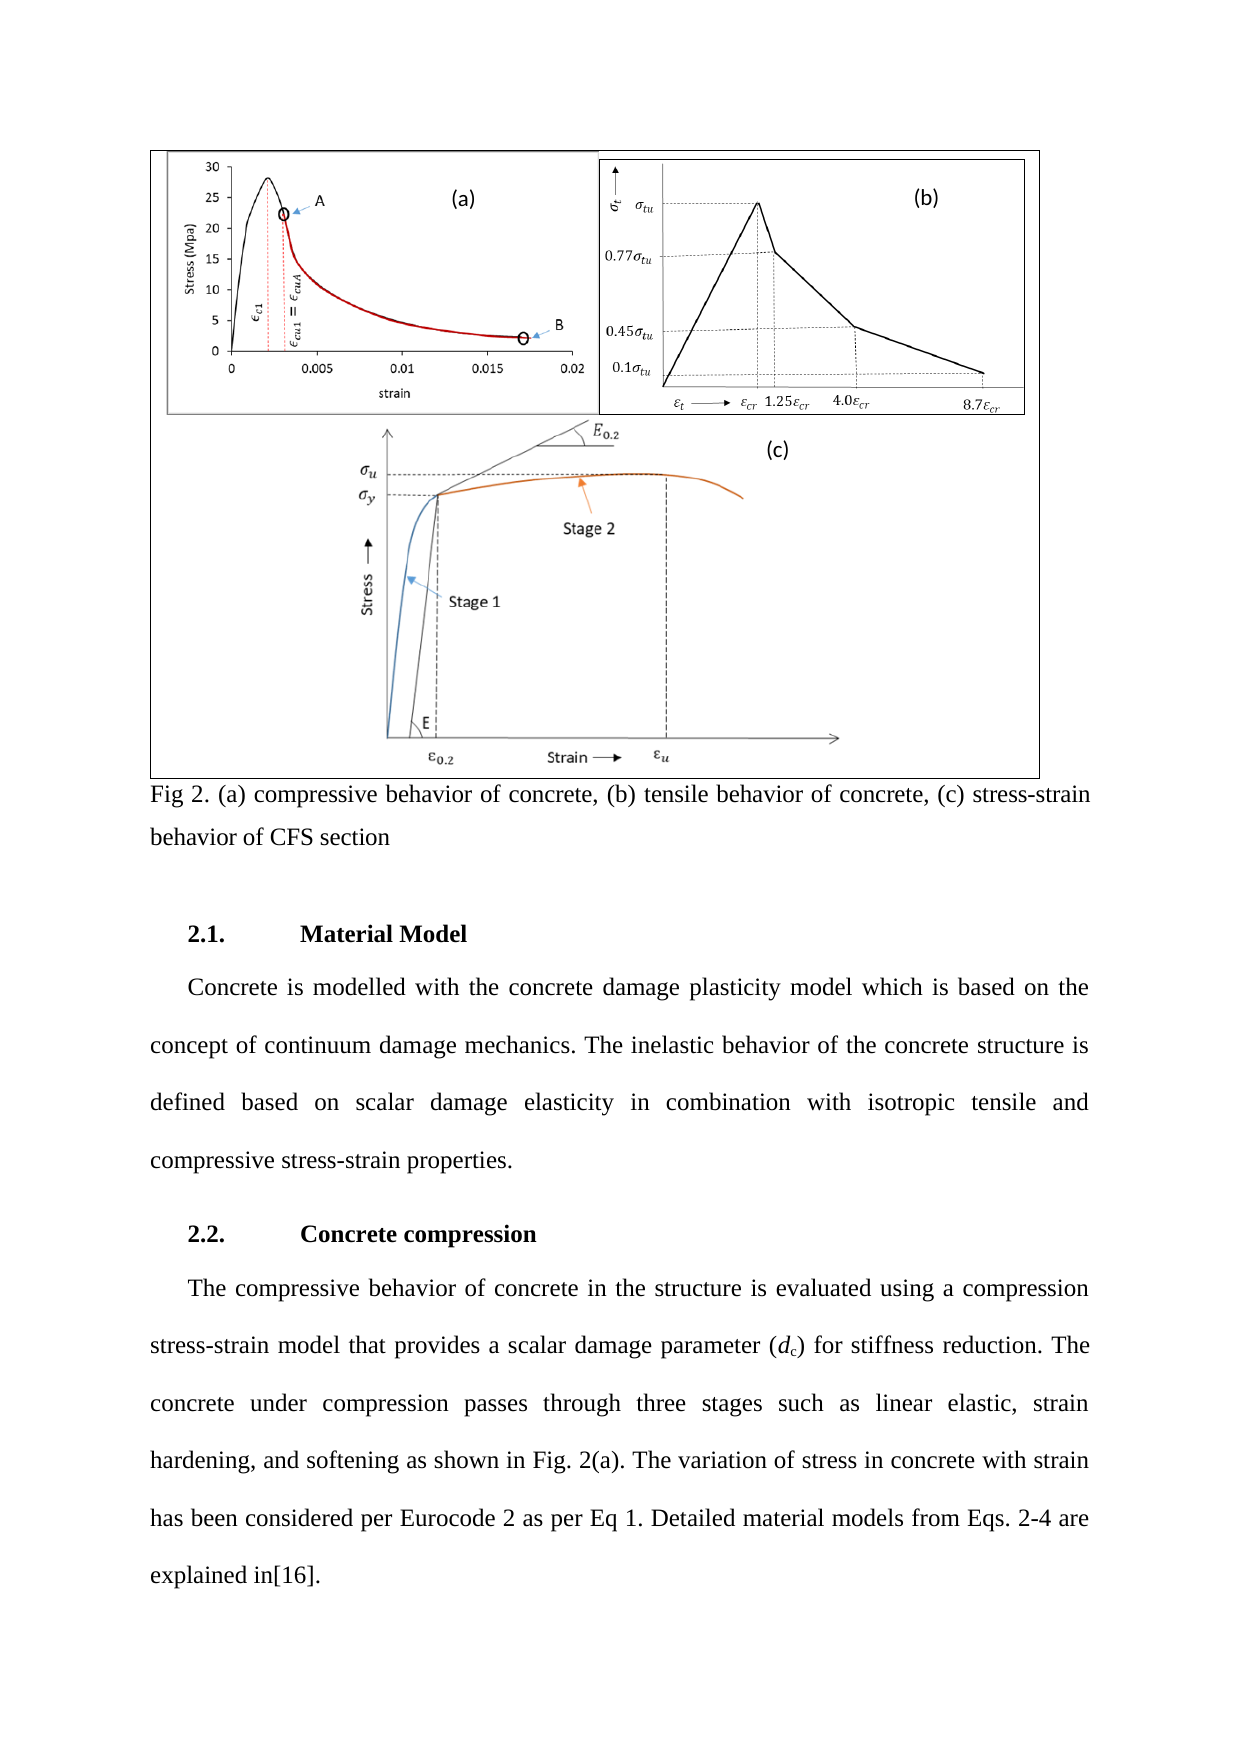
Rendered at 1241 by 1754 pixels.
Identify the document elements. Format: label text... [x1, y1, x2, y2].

text Concrete is modelled with the concrete damage plasticity model which is based on the concept of continuum damage mechanics. The inelastic behavior of the concrete structure is defined based on scalar damage elasticity in combination with isotropic tensile and compressive stress-strain properties. [150, 972, 1090, 1174]
subtitle Concrete compression [187, 1219, 1090, 1248]
subtitle Material Model [187, 919, 1090, 947]
picture [166, 151, 1024, 778]
text The compressive behavior of concrete in the structure is evaluated using a compression stress-strain model that provides a scalar damage parameter (dc) for stiffness reduction. The concrete under compression passes through three stages such as linear elastic, strain hardening, and softening as shown in Fig. 2(a). The variation of stress in concrete with strain has been considered per Eurocode 2 as per Eq 1. Detailed material models from Eqs. 2-4 are explained in. [150, 1273, 1090, 1589]
table_header [151, 151, 345, 778]
text Fig 2. (a) compressive behavior of concrete, (b) tensile behavior of concrete, (c) stress-strain behavior of CFS section [150, 779, 1091, 851]
table_header [599, 151, 1039, 778]
